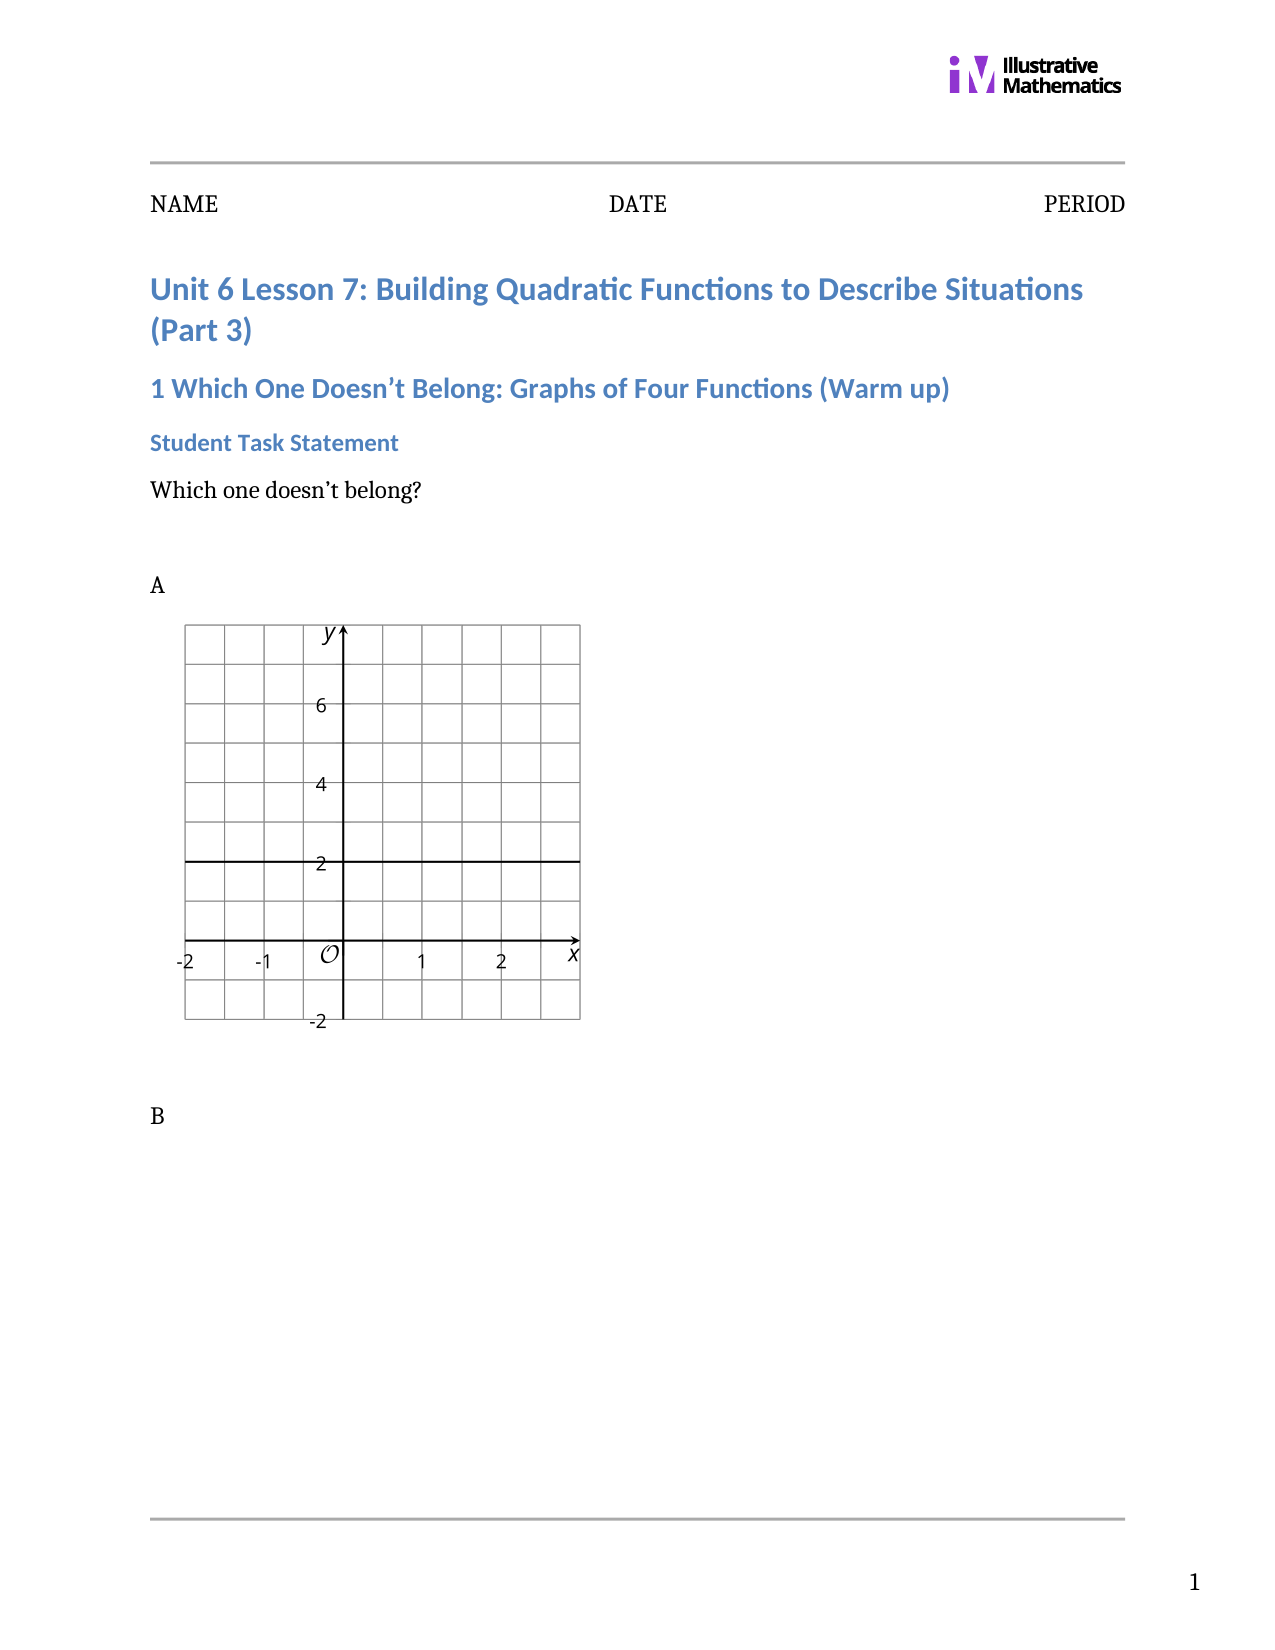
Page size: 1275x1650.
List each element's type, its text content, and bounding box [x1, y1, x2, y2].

text Which one doesn’t belong? [150, 476, 1125, 505]
subtitle Student Task Statement [150, 427, 1125, 458]
text A [150, 571, 1125, 600]
text B [150, 1102, 1125, 1131]
picture [949, 55, 1121, 93]
subtitle Unit 6 Lesson 7: Building Quadratic Functions to Describe Situations (Part 3) [150, 268, 1125, 350]
subtitle 1 Which One Doesn’t Belong: Graphs of Four Functions (Warm up) [150, 371, 1125, 406]
picture [168, 618, 588, 1036]
